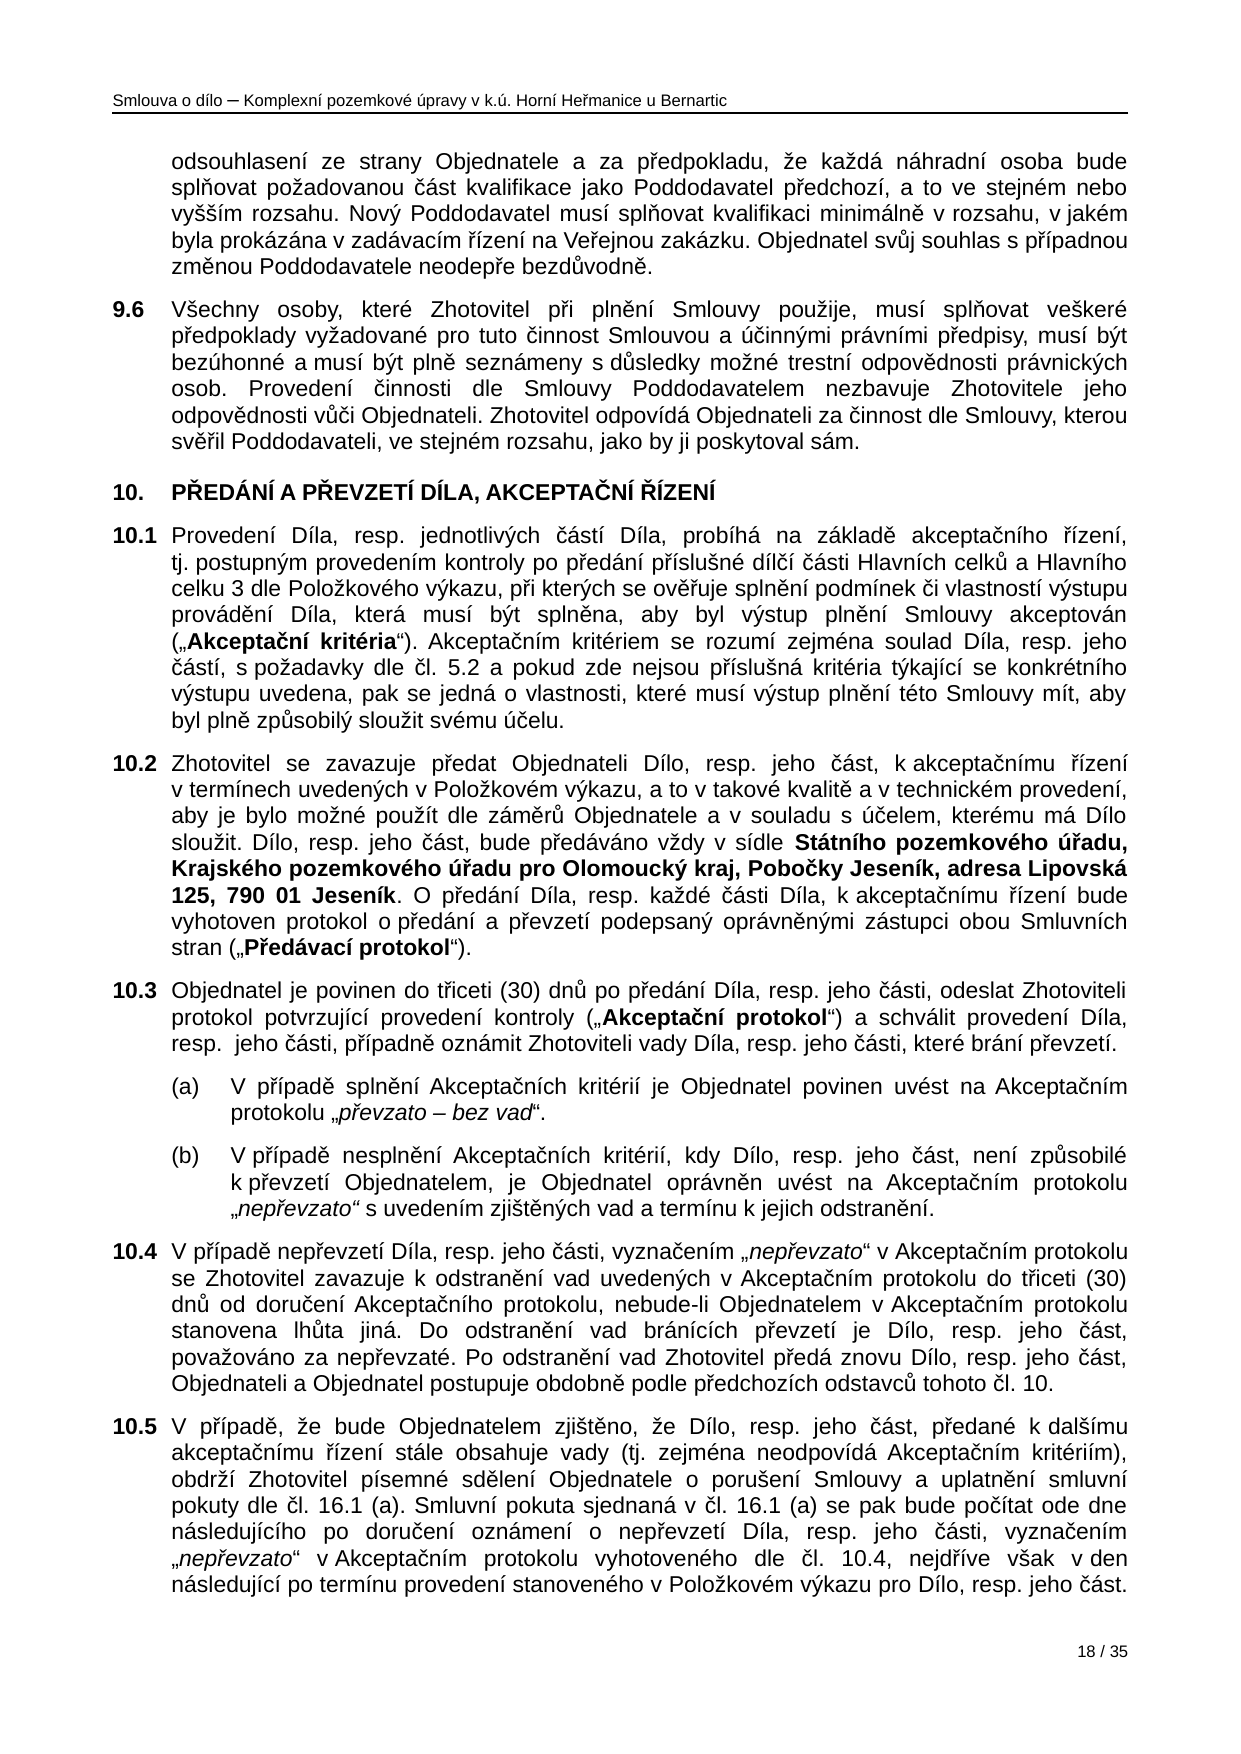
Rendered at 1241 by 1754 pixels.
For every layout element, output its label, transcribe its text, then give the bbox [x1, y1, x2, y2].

text V případě nepřevzetí Díla, resp. jeho části, vyznačením „nepřevzato“ v Akceptačním protokolu se Zhotovitel zavazuje k odstranění vad uvedených v Akceptačním protokolu do třiceti (30) dnů od doručení Akceptačního protokolu, nebude-li Objednatelem v Akceptačním protokolu stanovena lhůta jiná. Do odstranění vad bránících převzetí je Dílo, resp. jeho část, považováno za nepřevzaté. Po odstranění vad Zhotovitel předá znovu Dílo, resp. jeho část, Objednateli a Objednatel postupuje obdobně podle předchozích odstavců tohoto čl. 10. [112, 1238, 1128, 1396]
text Všechny osoby, které Zhotovitel při plnění Smlouvy použije, musí splňovat veškeré předpoklady vyžadované pro tuto činnost Smlouvou a účinnými právními předpisy, musí být bezúhonné a musí být plně seznámeny s důsledky možné trestní odpovědnosti právnických osob. Provedení činnosti dle Smlouvy Poddodavatelem nezbavuje Zhotovitele jeho odpovědnosti vůči Objednateli. Zhotovitel odpovídá Objednateli za činnost dle Smlouvy, kterou svěřil Poddodavateli, ve stejném rozsahu, jako by ji poskytoval sám. [112, 296, 1128, 454]
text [112, 148, 1128, 279]
text Objednatel je povinen do třiceti (30) dnů po předání Díla, resp. jeho části, odeslat Zhotoviteli protokol potvrzující provedení kontroly („Akceptační protokol“) a schválit provedení Díla, resp. jeho části, případně oznámit Zhotoviteli vady Díla, resp. jeho části, které brání převzetí. [112, 977, 1128, 1056]
text Zhotovitel se zavazuje předat Objednateli Dílo, resp. jeho část, k akceptačnímu řízení v termínech uvedených v Položkovém výkazu, a to v takové kvalitě a v technickém provedení, aby je bylo možné použít dle záměrů Objednatele a v souladu s účelem, kterému má Dílo sloužit. Dílo, resp. jeho část, bude předáváno vždy v sídle Státního pozemkového úřadu, Krajského pozemkového úřadu pro Olomoucký kraj, Pobočky Jeseník, adresa Lipovská 125, 790 01 Jeseník. O předání Díla, resp. každé části Díla, k akceptačnímu řízení bude vyhotoven protokol o předání a převzetí podepsaný oprávněnými zástupci obou Smluvních stran („Předávací protokol“). [112, 750, 1128, 961]
text Předání a převzetí Díla, Akceptační řízení [112, 479, 1128, 506]
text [112, 1413, 1128, 1597]
list V případě nesplnění Akceptačních kritérií, kdy Dílo, resp. jeho část, není způsobilé k převzetí Objednatelem, je Objednatel oprávněn uvést na Akceptačním protokolu „nepřevzato“ s uvedením zjištěných vad a termínu k jejich odstranění. [171, 1142, 1128, 1221]
text Provedení Díla, resp. jednotlivých částí Díla, probíhá na základě akceptačního řízení, tj. postupným provedením kontroly po předání příslušné dílčí části Hlavních celků a Hlavního celku 3 dle Položkového výkazu, při kterých se ověřuje splnění podmínek či vlastností výstupu provádění Díla, která musí být splněna, aby byl výstup plnění Smlouvy akceptován („Akceptační kritéria“). Akceptačním kritériem se rozumí zejména soulad Díla, resp. jeho částí, s požadavky dle čl. 5.2 a pokud zde nejsou příslušná kritéria týkající se konkrétního výstupu uvedena, pak se jedná o vlastnosti, které musí výstup plnění této Smlouvy mít, aby byl plně způsobilý sloužit svému účelu. [112, 522, 1128, 733]
list V případě splnění Akceptačních kritérií je Objednatel povinen uvést na Akceptačním protokolu „převzato – bez vad“. [171, 1073, 1128, 1126]
